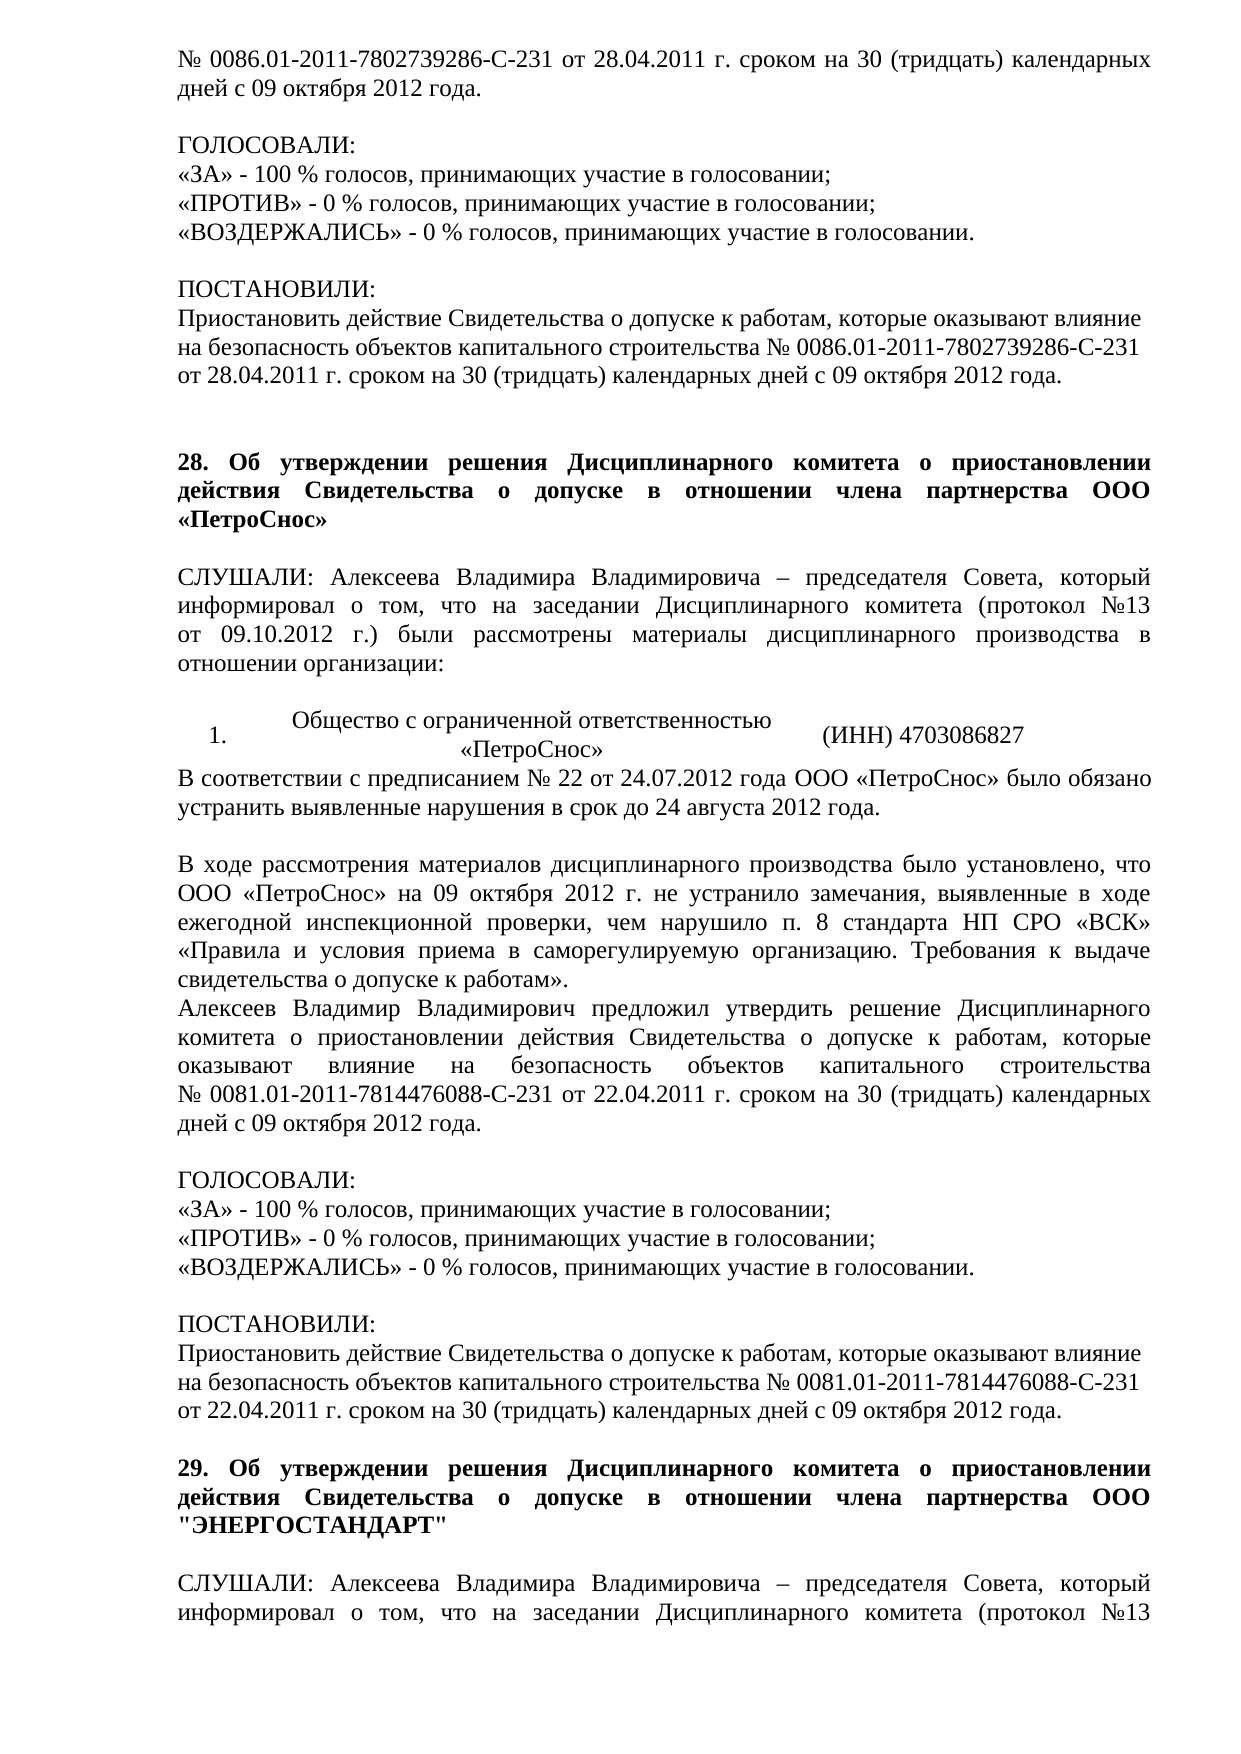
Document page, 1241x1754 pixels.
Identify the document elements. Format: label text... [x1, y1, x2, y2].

text «ПРОТИВ» - 0 % голосов, принимающих участие в голосовании; [177, 188, 1152, 217]
text 28. Об утверждении решения Дисциплинарного комитета о приостановлении действия Свидетельства о допуске в отношении члена партнерства ООО «ПетроСнос» [177, 447, 1152, 533]
text «ПРОТИВ» - 0 % голосов, принимающих участие в голосовании; [177, 1223, 1152, 1252]
text ГОЛОСОВАЛИ: [177, 1166, 1152, 1194]
table_header (ИНН) 4703086827 [798, 706, 1049, 763]
text ПОСТАНОВИЛИ: [177, 1309, 1152, 1338]
text В соответствии с предписанием № 22 от 24.07.2012 года ООО «ПетроСнос» было обязано устранить выявленные нарушения в срок до 24 августа 2012 года. [177, 763, 1152, 821]
text Алексеев Владимир Владимирович предложил утвердить решение Дисциплинарного комитета о приостановлении действия Свидетельства о допуске к работам, которые оказывают влияние на безопасность объектов капитального строительства № 0081.01-2011-7814476088-С-231 от 22.04.2011 г. сроком на 30 (тридцать) календарных дней с 09 октября 2012 года. [177, 993, 1152, 1137]
text Приостановить действие Свидетельства о допуске к работам, которые оказывают влияние на безопасность объектов капитального строительства № 0086.01-2011-7802739286-С-231 от 28.04.2011 г. сроком на 30 (тридцать) календарных дней с 09 октября 2012 года. [177, 303, 1152, 389]
table_header 1. [166, 706, 266, 763]
text ГОЛОСОВАЛИ: [177, 131, 1152, 159]
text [177, 1568, 1152, 1626]
text «ВОЗДЕРЖАЛИСЬ» - 0 % голосов, принимающих участие в голосовании. [177, 217, 1152, 246]
text «ЗА» - 100 % голосов, принимающих участие в голосовании; [177, 1194, 1152, 1223]
text 29. Об утверждении решения Дисциплинарного комитета о приостановлении действия Свидетельства о допуске в отношении члена партнерства ООО "ЭНЕРГОСТАНДАРТ" [177, 1453, 1152, 1539]
text ПОСТАНОВИЛИ: [177, 274, 1152, 303]
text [177, 44, 1152, 102]
text «ВОЗДЕРЖАЛИСЬ» - 0 % голосов, принимающих участие в голосовании. [177, 1252, 1152, 1281]
table_header Общество с ограниченной ответственностью «ПетроСнос» [266, 706, 797, 763]
text «ЗА» - 100 % голосов, принимающих участие в голосовании; [177, 159, 1152, 188]
text В ходе рассмотрения материалов дисциплинарного производства было установлено, что ООО «ПетроСнос» на 09 октября 2012 г. не устранило замечания, выявленные в ходе ежегодной инспекционной проверки, чем нарушило п. 8 стандарта НП СРО «ВСК» «Правила и условия приема в саморегулируемую организацию. Требования к выдаче свидетельства о допуске к работам». [177, 849, 1152, 993]
text Приостановить действие Свидетельства о допуске к работам, которые оказывают влияние на безопасность объектов капитального строительства № 0081.01-2011-7814476088-С-231 от 22.04.2011 г. сроком на 30 (тридцать) календарных дней с 09 октября 2012 года. [177, 1338, 1152, 1424]
